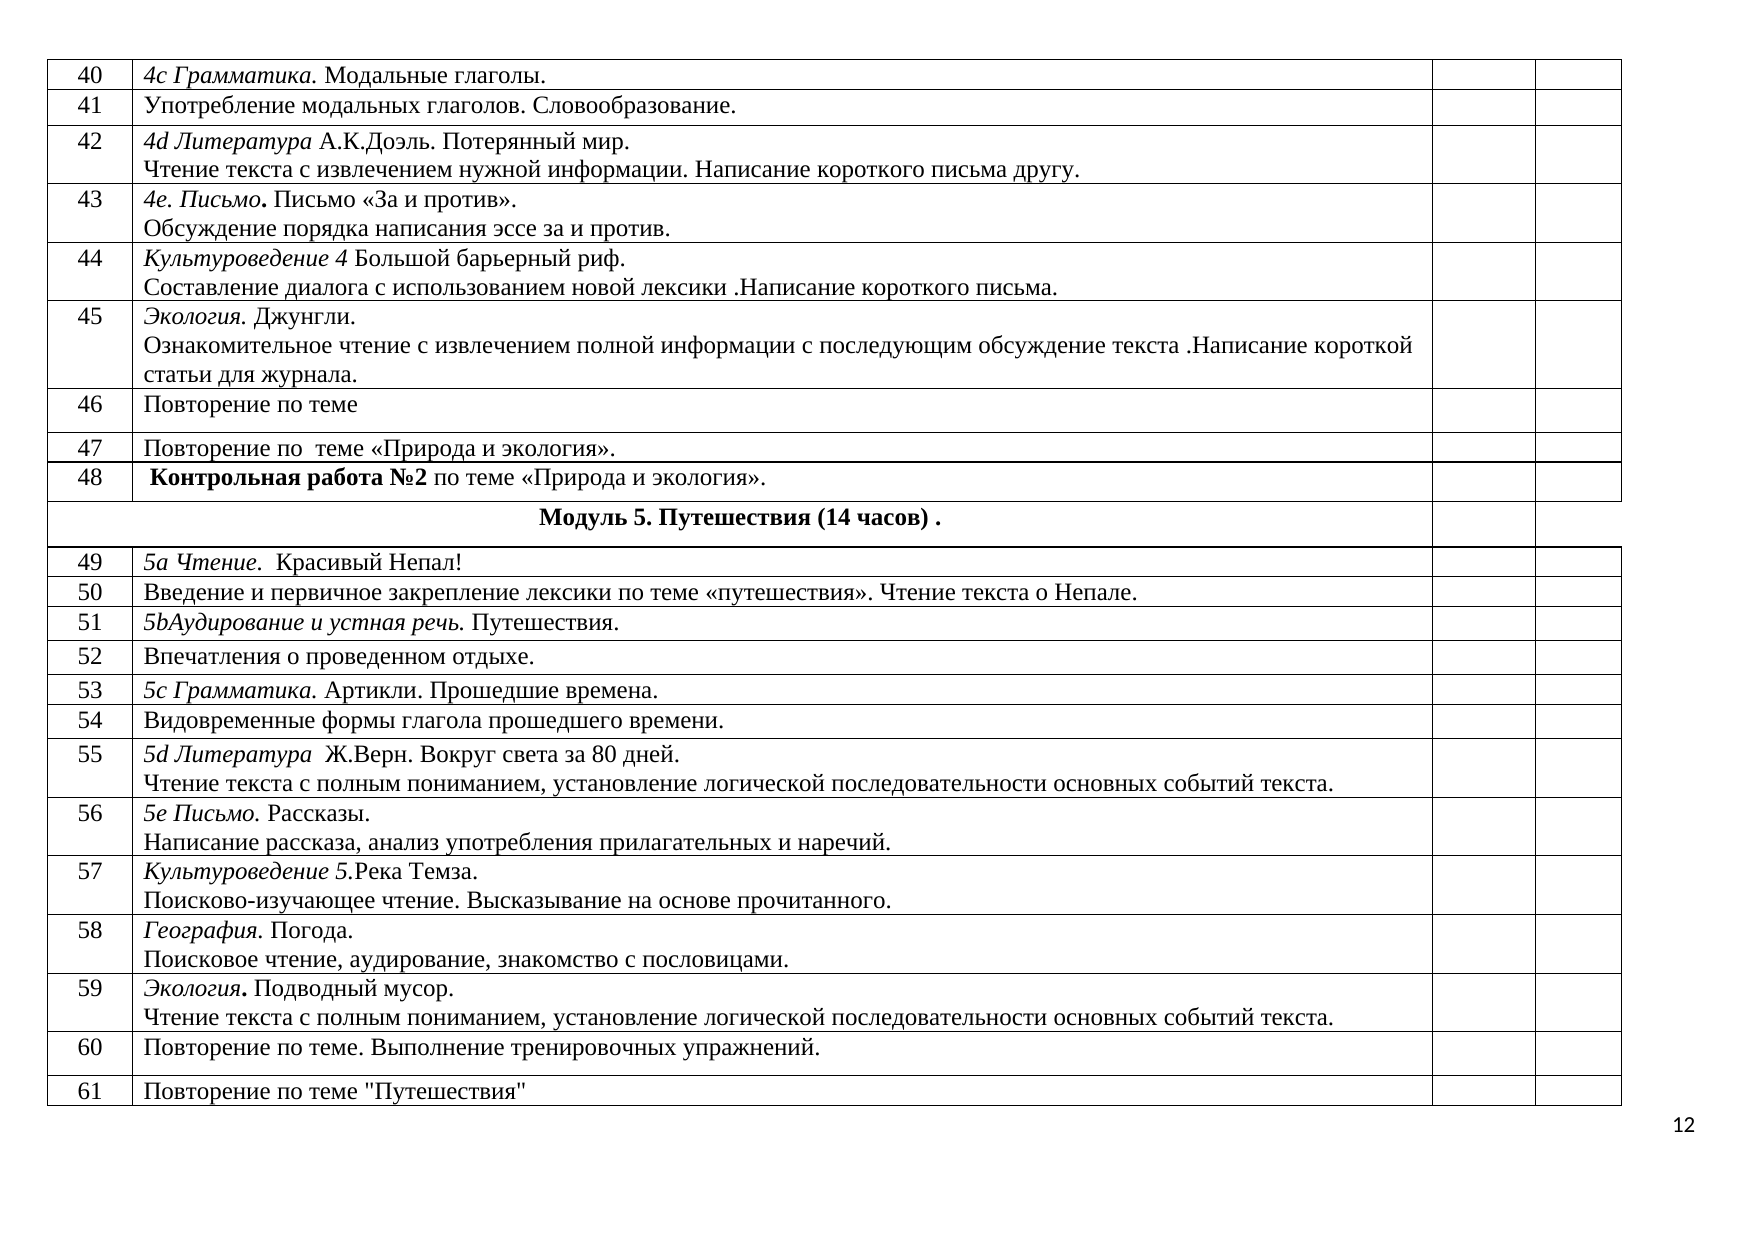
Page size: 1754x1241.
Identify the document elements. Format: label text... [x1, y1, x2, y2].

table_cell 46 [48, 389, 132, 432]
table_cell [1433, 301, 1535, 388]
table_cell [1536, 739, 1621, 797]
table_cell [1536, 1032, 1621, 1075]
table_cell [1433, 974, 1535, 1031]
table_cell [1433, 705, 1535, 738]
table_cell 61 [48, 1076, 132, 1104]
table_cell Культуроведение 5.Река Темза. Поисково-изучающее чтение. Высказывание на основе прочитанного. [133, 856, 1432, 914]
table_cell [1433, 463, 1535, 501]
table_cell [1433, 1032, 1535, 1075]
table_cell 5а Чтение. Красивый Непал! [133, 548, 1432, 576]
table_cell Впечатления о проведенном отдыхе. [133, 641, 1432, 674]
table_cell [1433, 915, 1535, 972]
table_cell [1536, 974, 1621, 1031]
table_cell Повторение по теме "Путешествия" [133, 1076, 1432, 1104]
table_cell [1536, 548, 1621, 576]
table_cell 40 [48, 60, 132, 89]
table_cell [1536, 463, 1621, 501]
table_cell Повторение по теме. Выполнение тренировочных упражнений. [133, 1032, 1432, 1075]
table_cell Экология. Подводный мусор. Чтение текста с полным пониманием, установление логической последовательности основных событий текста. [133, 974, 1432, 1031]
table_cell [1536, 184, 1621, 242]
table_cell 5d Литература Ж.Верн. Вокруг света за 80 дней. Чтение текста с полным пониманием, установление логической последовательности основных событий текста. [133, 739, 1432, 797]
table_cell [1433, 739, 1535, 797]
table_cell [1433, 433, 1535, 461]
table_cell 4e. Письмо. Письмо «За и против». Обсуждение порядка написания эссе за и против. [133, 184, 1432, 242]
table_cell [1433, 1076, 1535, 1104]
table_cell 59 [48, 974, 132, 1031]
table_cell [1536, 90, 1621, 125]
table_cell 5bАудирование и устная речь. Путешествия. [133, 607, 1432, 640]
table_cell Видовременные формы глагола прошедшего времени. [133, 705, 1432, 738]
table_cell [1536, 126, 1621, 183]
table_cell Повторение по теме «Природа и экология». [133, 433, 1432, 461]
table_cell [1433, 798, 1535, 855]
table_cell [1433, 675, 1535, 704]
table_cell [1433, 641, 1535, 674]
table_cell 60 [48, 1032, 132, 1075]
table_cell 56 [48, 798, 132, 855]
table_cell 4c Грамматика. Модальные глаголы. [133, 60, 1432, 89]
table_cell [1536, 301, 1621, 388]
table_cell [1433, 502, 1535, 546]
table_cell 5с Грамматика. Артикли. Прошедшие времена. [133, 675, 1432, 704]
table_cell [1433, 60, 1535, 89]
table_cell Введение и первичное закрепление лексики по теме «путешествия». Чтение текста о Непале. [133, 577, 1432, 606]
table_cell 57 [48, 856, 132, 914]
table_cell 44 [48, 243, 132, 300]
table_cell 48 [48, 463, 132, 501]
table_cell [1536, 433, 1621, 461]
table_cell [1433, 184, 1535, 242]
table_cell [1433, 607, 1535, 640]
table_cell [1433, 126, 1535, 183]
table_cell [1536, 915, 1621, 972]
table_cell [1536, 389, 1621, 432]
table_cell Культуроведение 4 Большой барьерный риф. Составление диалога с использованием новой лексики .Написание короткого письма. [133, 243, 1432, 300]
table_cell 49 [48, 548, 132, 576]
table_cell [1536, 243, 1621, 300]
table_cell [1536, 798, 1621, 855]
table_cell [1433, 548, 1535, 576]
table_cell [1536, 607, 1621, 640]
table_cell [1536, 705, 1621, 738]
table_cell 42 [48, 126, 132, 183]
table_cell 54 [48, 705, 132, 738]
table_cell 41 [48, 90, 132, 125]
table_cell География. Погода. Поисковое чтение, аудирование, знакомство с пословицами. [133, 915, 1432, 972]
table_cell 58 [48, 915, 132, 972]
table_cell [1433, 90, 1535, 125]
table_cell [1536, 1076, 1621, 1104]
table_cell [1536, 641, 1621, 674]
table_cell 5е Письмо. Рассказы. Написание рассказа, анализ употребления прилагательных и наречий. [133, 798, 1432, 855]
table_cell [1536, 577, 1621, 606]
table_cell Контрольная работа №2 по теме «Природа и экология». [133, 463, 1432, 501]
table_cell [1536, 856, 1621, 914]
table_cell Модуль 5. Путешествия (14 часов) . [48, 502, 1432, 546]
table_cell 4d Литература А.К.Доэль. Потерянный мир. Чтение текста с извлечением нужной информации. Написание короткого письма другу. [133, 126, 1432, 183]
table_cell 51 [48, 607, 132, 640]
table_cell Употребление модальных глаголов. Словообразование. [133, 90, 1432, 125]
table_cell [1433, 389, 1535, 432]
table_cell Повторение по теме [133, 389, 1432, 432]
table_cell [1433, 243, 1535, 300]
table_cell 45 [48, 301, 132, 388]
table_cell [1433, 577, 1535, 606]
table_cell 53 [48, 675, 132, 704]
table_cell 43 [48, 184, 132, 242]
table_cell [1433, 856, 1535, 914]
table_cell [1536, 675, 1621, 704]
table_cell 52 [48, 641, 132, 674]
table_cell Экология. Джунгли. Ознакомительное чтение с извлечением полной информации с последующим обсуждение текста .Написание короткой статьи для журнала. [133, 301, 1432, 388]
table_cell 55 [48, 739, 132, 797]
table_cell 47 [48, 433, 132, 461]
table_cell [1536, 60, 1621, 89]
table_cell 50 [48, 577, 132, 606]
